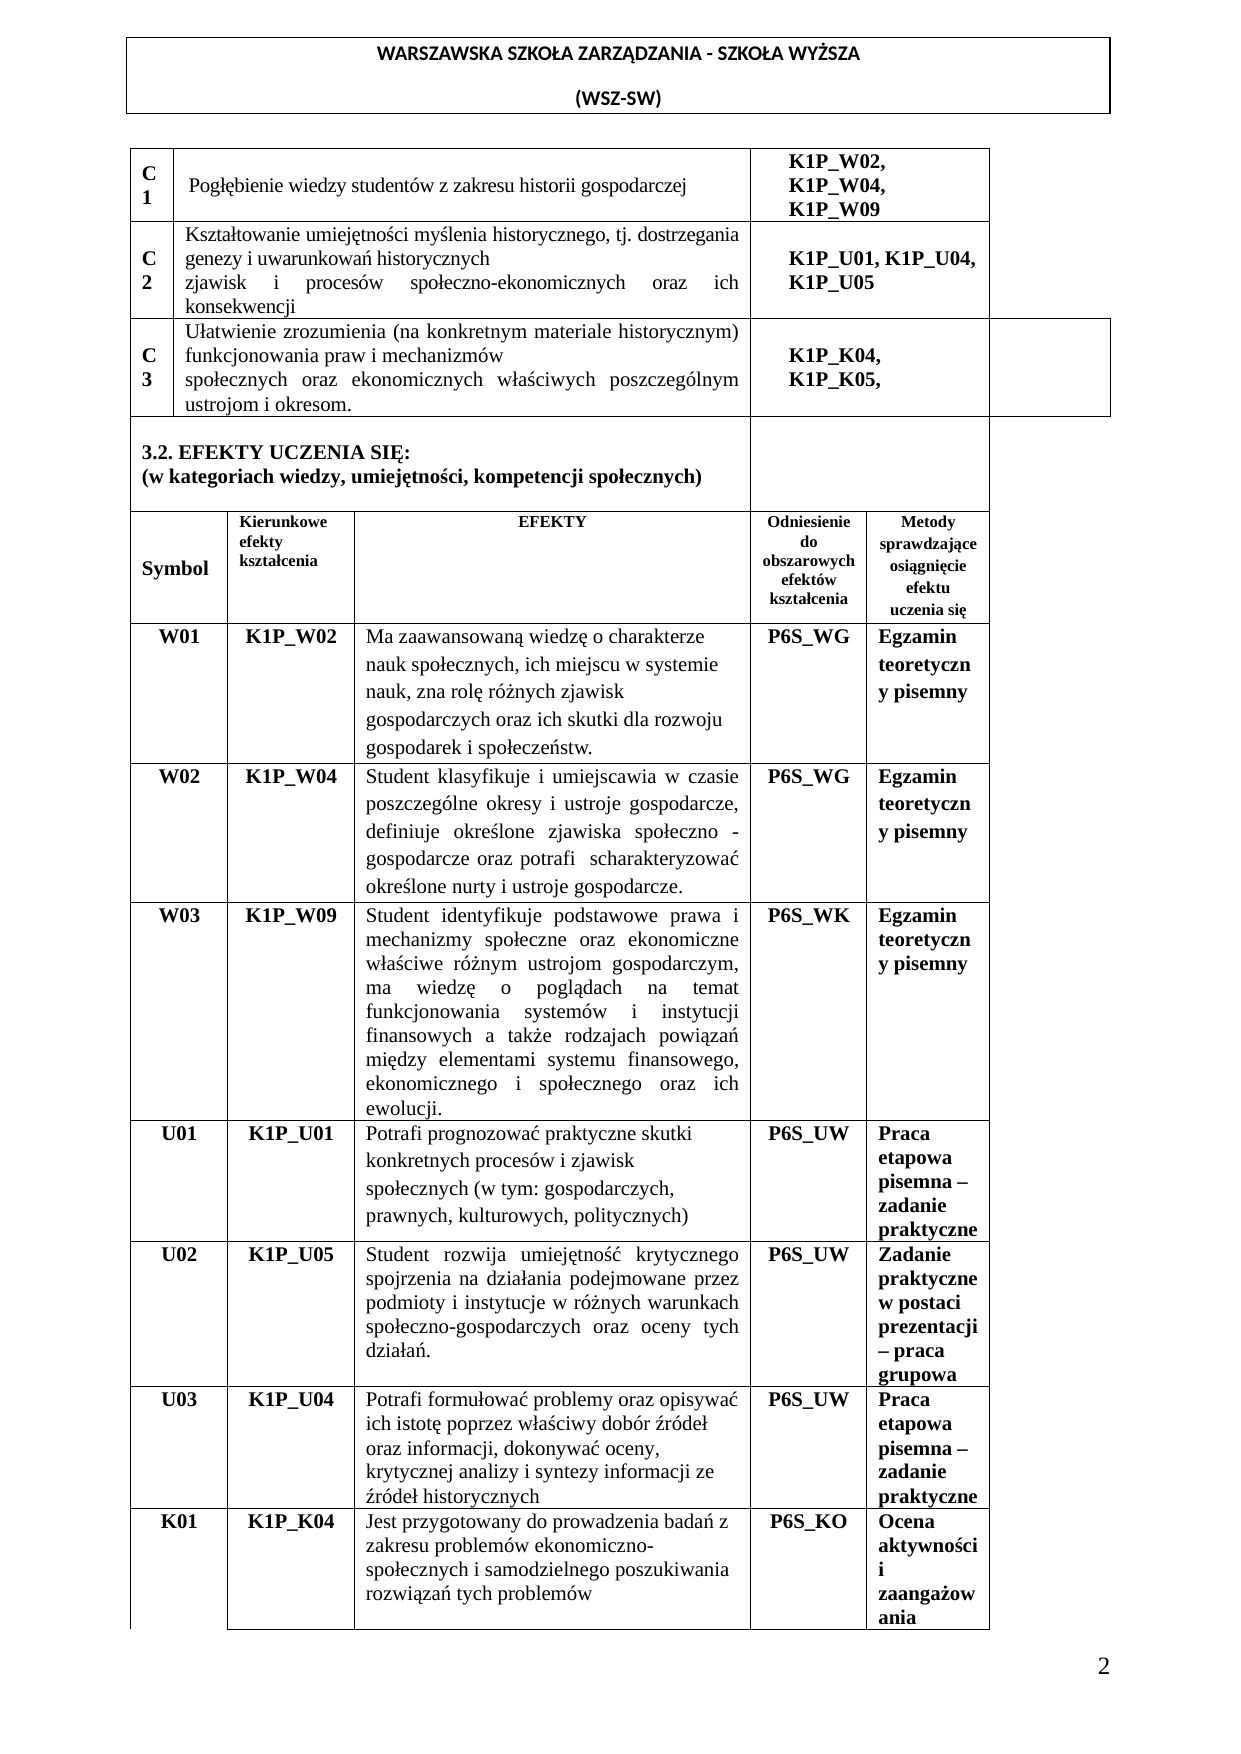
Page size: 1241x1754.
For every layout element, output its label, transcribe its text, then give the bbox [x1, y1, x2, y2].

table_cell Student klasyfikuje i umiejscawia w czasie poszczególne okresy i ustroje gospodarcze, definiuje określone zjawiska społeczno -gospodarcze oraz potrafi scharakteryzować określone nurty i ustroje gospodarcze. [355, 764, 750, 902]
table_cell K1P_U01 [228, 1121, 354, 1241]
table_cell P6S_WG [751, 764, 866, 902]
table_cell K1P_K04, K1P_K05, [751, 319, 989, 416]
table_cell Odniesienie do obszarowych efektów kształcenia [751, 512, 866, 623]
table_cell W02 [131, 764, 227, 902]
table_cell W03 [131, 903, 227, 1119]
table_cell Pogłębienie wiedzy studentów z zakresu historii gospodarczej [174, 149, 750, 221]
table_cell Metody sprawdzające osiągnięcie efektu uczenia się [867, 512, 989, 623]
table_cell P6S_UW [751, 1121, 866, 1241]
table_cell Student rozwija umiejętność krytycznego spojrzenia na działania podejmowane przez podmioty i instytucje w różnych warunkach społeczno-gospodarczych oraz oceny tych działań. [355, 1242, 750, 1386]
table_cell Egzamin teoretyczny pisemny [867, 764, 989, 902]
table_cell K1P_W02 [228, 624, 354, 762]
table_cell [355, 1509, 750, 1629]
table_cell Zadanie praktyczne w postaci prezentacji – praca grupowa [867, 1242, 989, 1386]
table_cell K1P_K04 [228, 1509, 354, 1629]
table_cell C3 [131, 319, 173, 416]
table_cell Egzamin teoretyczny pisemny [867, 624, 989, 762]
table_cell [751, 417, 989, 511]
table_cell U01 [131, 1121, 227, 1241]
table_cell EFEKTY [355, 512, 750, 623]
table_cell K01 [131, 1509, 227, 1629]
table_cell C2 [131, 222, 173, 318]
table_cell Ma zaawansowaną wiedzę o charakterze nauk społecznych, ich miejscu w systemie nauk, zna rolę różnych zjawisk gospodarczych oraz ich skutki dla rozwoju gospodarek i społeczeństw. [355, 624, 750, 762]
table_cell 3.2. EFEKTY UCZENIA SIĘ: (w kategoriach wiedzy, umiejętności, kompetencji społecznych) [131, 417, 750, 511]
table_cell K1P_U01, K1P_U04, K1P_U05 [751, 222, 989, 318]
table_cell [867, 1509, 989, 1629]
table_cell Ułatwienie zrozumienia (na konkretnym materiale historycznym) funkcjonowania praw i mechanizmów społecznych oraz ekonomicznych właściwych poszczególnym ustrojom i okresom. [174, 319, 750, 416]
table_cell P6S_UW [751, 1387, 866, 1508]
table_cell K1P_U05 [228, 1242, 354, 1386]
table_cell K1P_W02, K1P_W04, K1P_W09 [751, 149, 989, 221]
table_cell [990, 319, 1110, 416]
table_cell P6S_WG [751, 624, 866, 762]
table_cell P6S_KO [751, 1509, 866, 1629]
table_cell Kształtowanie umiejętności myślenia historycznego, tj. dostrzegania genezy i uwarunkowań historycznych zjawisk i procesów społeczno-ekonomicznych oraz ich konsekwencji [174, 222, 750, 318]
table_cell K1P_U04 [228, 1387, 354, 1508]
table_cell P6S_UW [751, 1242, 866, 1386]
table_cell C1 [131, 149, 173, 221]
table_cell W01 [131, 624, 227, 762]
table_cell Praca etapowa pisemna – zadanie praktyczne [867, 1121, 989, 1241]
table_cell Symbol [131, 512, 227, 623]
table_cell Potrafi prognozować praktyczne skutki konkretnych procesów i zjawisk społecznych (w tym: gospodarczych, prawnych, kulturowych, politycznych) [355, 1121, 750, 1241]
table_cell Student identyfikuje podstawowe prawa i mechanizmy społeczne oraz ekonomiczne właściwe różnym ustrojom gospodarczym, ma wiedzę o poglądach na temat funkcjonowania systemów i instytucji finansowych a także rodzajach powiązań między elementami systemu finansowego, ekonomicznego i społecznego oraz ich ewolucji. [355, 903, 750, 1119]
table_cell Egzamin teoretyczny pisemny [867, 903, 989, 1119]
table_cell U02 [131, 1242, 227, 1386]
table_cell U03 [131, 1387, 227, 1508]
table_cell K1P_W04 [228, 764, 354, 902]
table_cell K1P_W09 [228, 903, 354, 1119]
table_cell Praca etapowa pisemna – zadanie praktyczne [867, 1387, 989, 1508]
table_cell Potrafi formułować problemy oraz opisywać ich istotę poprzez właściwy dobór źródeł oraz informacji, dokonywać oceny, krytycznej analizy i syntezy informacji ze źródeł historycznych [355, 1387, 750, 1508]
table_cell P6S_WK [751, 903, 866, 1119]
table_cell Kierunkowe efekty kształcenia [228, 512, 354, 623]
